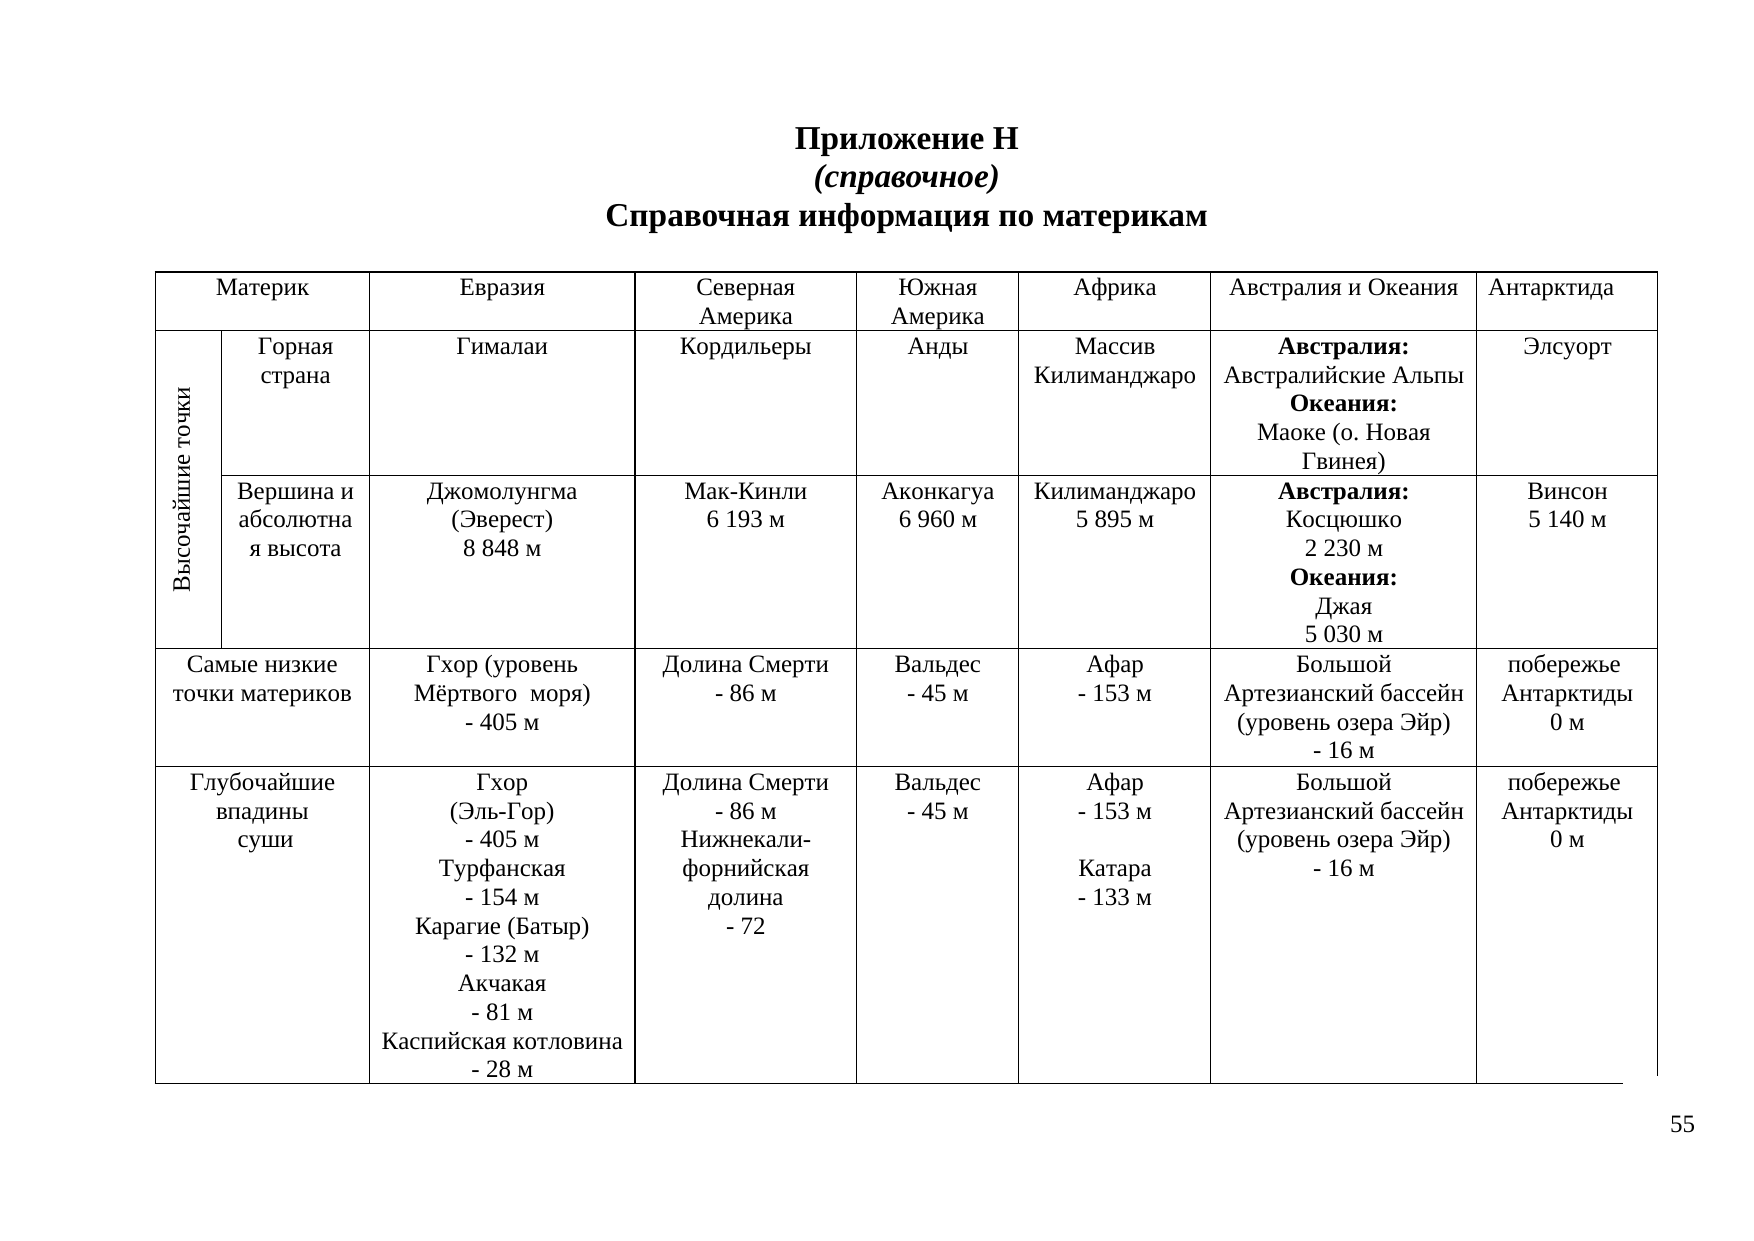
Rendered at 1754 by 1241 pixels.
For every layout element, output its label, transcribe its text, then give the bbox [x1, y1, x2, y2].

table_cell Джомолунгма (Эверест) 8 848 м [370, 476, 634, 648]
table_cell Килиманджаро 5 895 м [1019, 476, 1210, 648]
table_cell Большой Артезианский бассейн (уровень озера Эйр) - 16 м [1211, 649, 1476, 766]
table_cell Глубочайшие впадины суши [156, 767, 369, 1083]
table_header Африка [1019, 273, 1210, 330]
table_cell Высочайшие точки [156, 331, 221, 648]
table_header Антарктида [1477, 273, 1657, 330]
table_cell Гималаи [370, 331, 634, 475]
table_header Австралия и Океания [1211, 273, 1476, 330]
table_cell Долина Смерти - 86 м Нижнекали-форнийская долина - 72 [636, 767, 856, 1083]
table_cell Вершина и абсолютная высота [222, 476, 369, 648]
table_cell Самые низкие точки материков [156, 649, 369, 766]
subtitle Приложение Н (справочное) Справочная информация по материкам [118, 118, 1695, 233]
table_cell побережье Антарктиды 0 м [1477, 767, 1657, 1083]
table_header Материк [156, 273, 369, 330]
table_cell побережье Антарктиды 0 м [1477, 649, 1657, 766]
table_cell Вальдес - 45 м [857, 767, 1018, 1083]
table_header Северная Америка [636, 273, 856, 330]
table_cell Долина Смерти - 86 м [636, 649, 856, 766]
table_cell Элсуорт [1477, 331, 1657, 475]
table_cell Афар - 153 м Катара - 133 м [1019, 767, 1210, 1083]
table_cell Большой Артезианский бассейн (уровень озера Эйр) - 16 м [1211, 767, 1476, 1083]
table_cell Гхор (уровень Мёртвого моря) - 405 м [370, 649, 634, 766]
table_cell Винсон 5 140 м [1477, 476, 1657, 648]
table_cell Кордильеры [636, 331, 856, 475]
table_cell Анды [857, 331, 1018, 475]
table_cell Массив Килиманджаро [1019, 331, 1210, 475]
table_header Евразия [370, 273, 634, 330]
table_header Южная Америка [857, 273, 1018, 330]
table_cell Австралия: Австралийские Альпы Океания: Маоке (о. Новая Гвинея) [1211, 331, 1476, 475]
table_cell Гхор (Эль-Гор) - 405 м Турфанская - 154 м Карагие (Батыр) - 132 м Акчакая - 81 м Каспийская котловина - 28 м [370, 767, 634, 1083]
table_cell Австралия: Косцюшко 2 230 м Океания: Джая 5 030 м [1211, 476, 1476, 648]
table_cell Мак-Кинли 6 193 м [636, 476, 856, 648]
table_cell Горная страна [222, 331, 369, 475]
table_cell Вальдес - 45 м [857, 649, 1018, 766]
table_cell Афар - 153 м [1019, 649, 1210, 766]
table_cell Аконкагуа 6 960 м [857, 476, 1018, 648]
